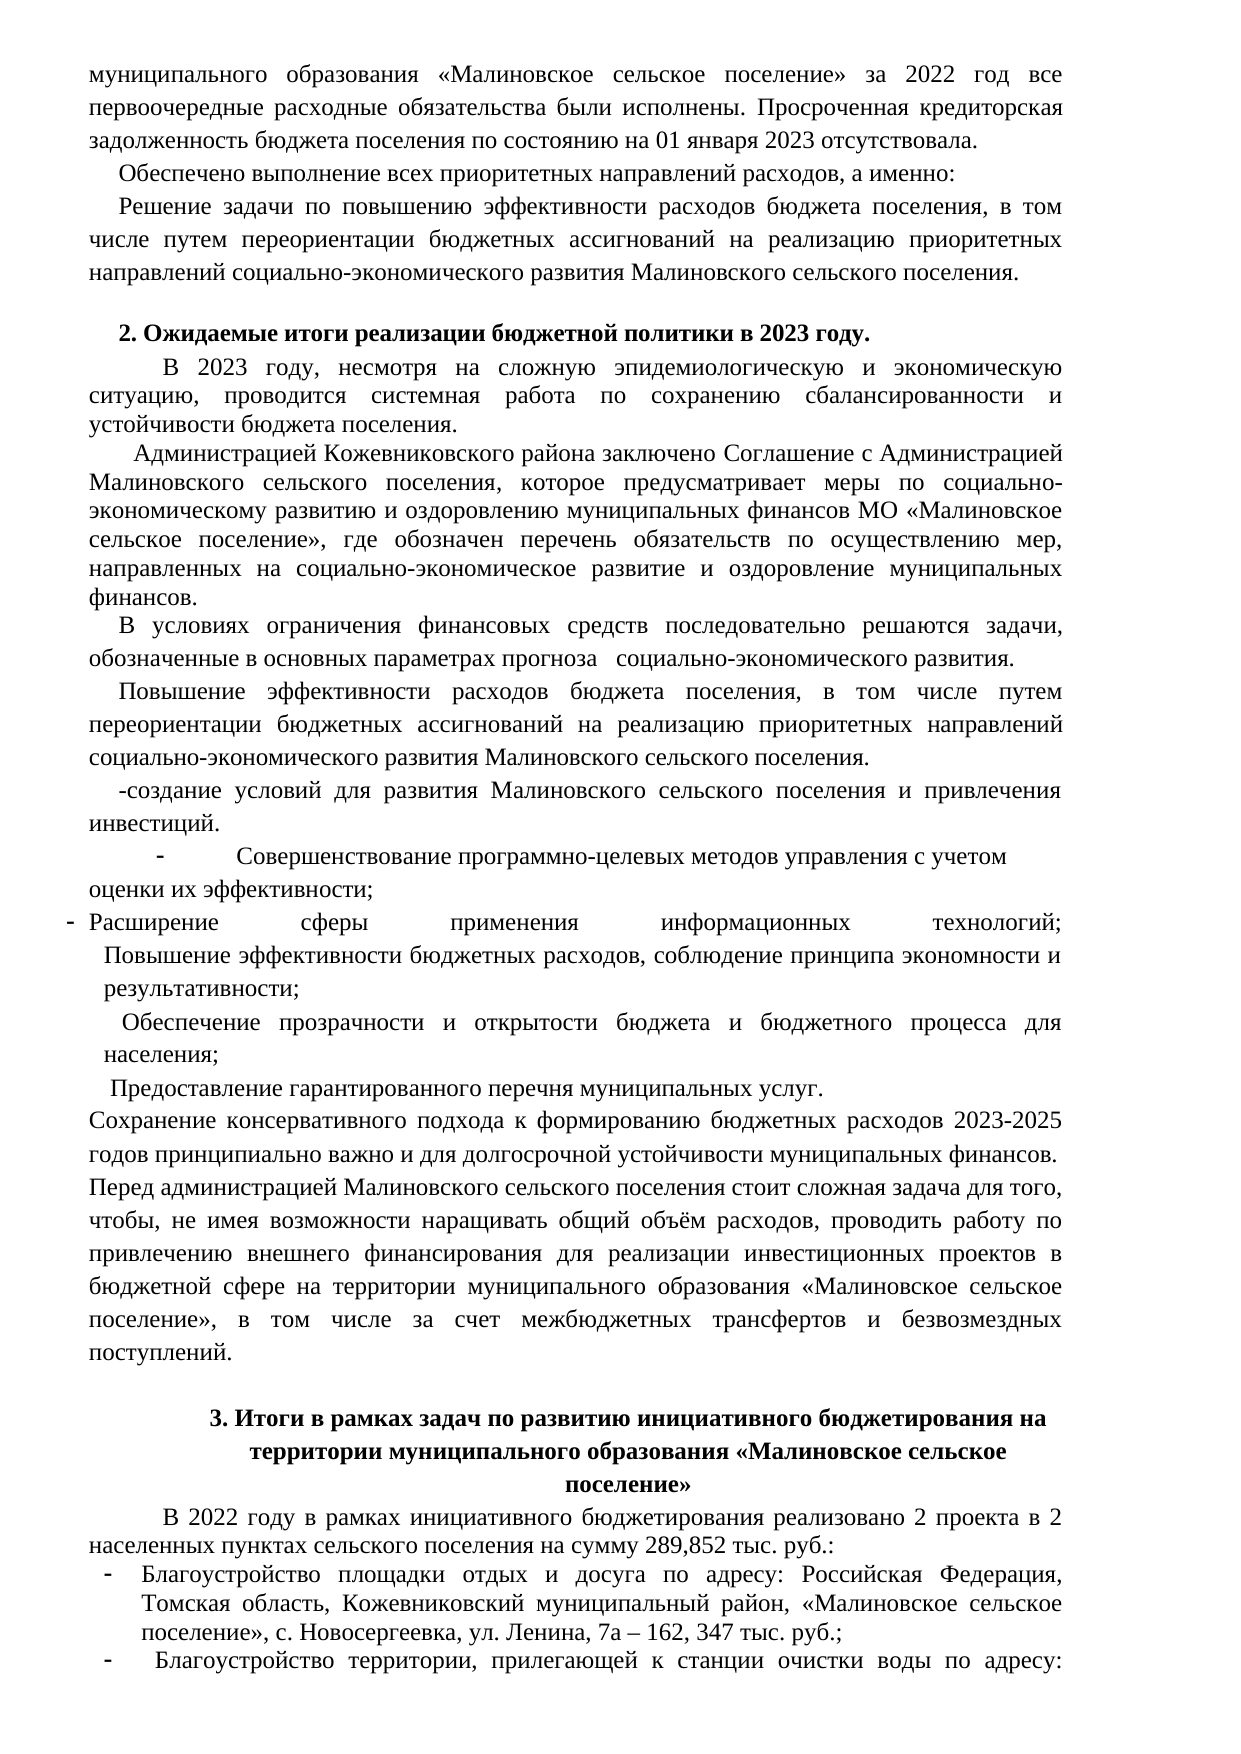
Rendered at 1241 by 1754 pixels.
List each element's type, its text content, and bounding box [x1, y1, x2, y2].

list Решение задачи по повышению эффективности расходов бюджета поселения, в том числе путем переориентации бюджетных ассигнований на реализацию приоритетных направлений социально-экономического развития Малиновского сельского поселения. [89, 191, 1063, 286]
text Перед администрацией Малиновского сельского поселения стоит сложная задача для того, чтобы, не имея возможности наращивать общий объём расходов, проводить работу по привлечению внешнего финансирования для реализации инвестиционных проектов в бюджетной сфере на территории муниципального образования «Малиновское сельское поселение», в том числе за счет межбюджетных трансфертов и безвозмездных поступлений. [89, 1172, 1063, 1366]
text Обеспечено выполнение всех приоритетных направлений расходов, а именно: [89, 158, 1063, 187]
text 2. Ожидаемые итоги реализации бюджетной политики в 2023 году. [89, 318, 1063, 347]
list Администрацией Кожевниковского района заключено Соглашение с Администрацией Малиновского сельского поселения, которое предусматривает меры по социально-экономическому развитию и оздоровлению муниципальных финансов МО «Малиновское сельское поселение», где обозначен перечень обязательств по осуществлению мер, направленных на социально-экономическое развитие и оздоровление муниципальных финансов. [89, 438, 1063, 610]
list Расширение сферы применения информационных технологий; Повышение эффективности бюджетных расходов, соблюдение принципа экономности и результативности; Обеспечение прозрачности и открытости бюджета и бюджетного процесса для населения; Предоставление гарантированного перечня муниципальных услуг. [66, 907, 1062, 1101]
list Совершенствование программно-целевых методов управления с учетом оценки их эффективности; [89, 841, 1062, 903]
text Повышение эффективности расходов бюджета поселения, в том числе путем переориентации бюджетных ассигнований на реализацию приоритетных направлений социально-экономического развития Малиновского сельского поселения. [89, 676, 1063, 771]
text В 2022 году в рамках инициативного бюджетирования реализовано 2 проекта в 2 населенных пунктах сельского поселения на сумму 289,852 тыс. руб.: [89, 1502, 1063, 1559]
text -создание условий для развития Малиновского сельского поселения и привлечения инвестиций. [89, 775, 1062, 837]
text Сохранение консервативного подхода к формированию бюджетных расходов 2023-2025 годов принципиально важно и для долгосрочной устойчивости муниципальных финансов. [89, 1106, 1063, 1167]
text В условиях ограничения финансовых средств последовательно решаются задачи, обозначенные в основных параметрах прогноза социально-экономического развития. [89, 610, 1063, 672]
list В 2023 году, несмотря на сложную эпидемиологическую и экономическую ситуацию, проводится системная работа по сохранению сбалансированности и устойчивости бюджета поселения. [89, 352, 1063, 438]
list Благоустройство площадки отдых и досуга по адресу: Российская Федерация, Томская область, Кожевниковский муниципальный район, «Малиновское сельское поселение», с. Новосергеевка, ул. Ленина, 7а – 162, 347 тыс. руб.; [103, 1559, 1063, 1646]
text 3. Итоги в рамках задач по развитию инициативного бюджетирования на территории муниципального образования «Малиновское сельское поселение» [193, 1403, 1063, 1498]
